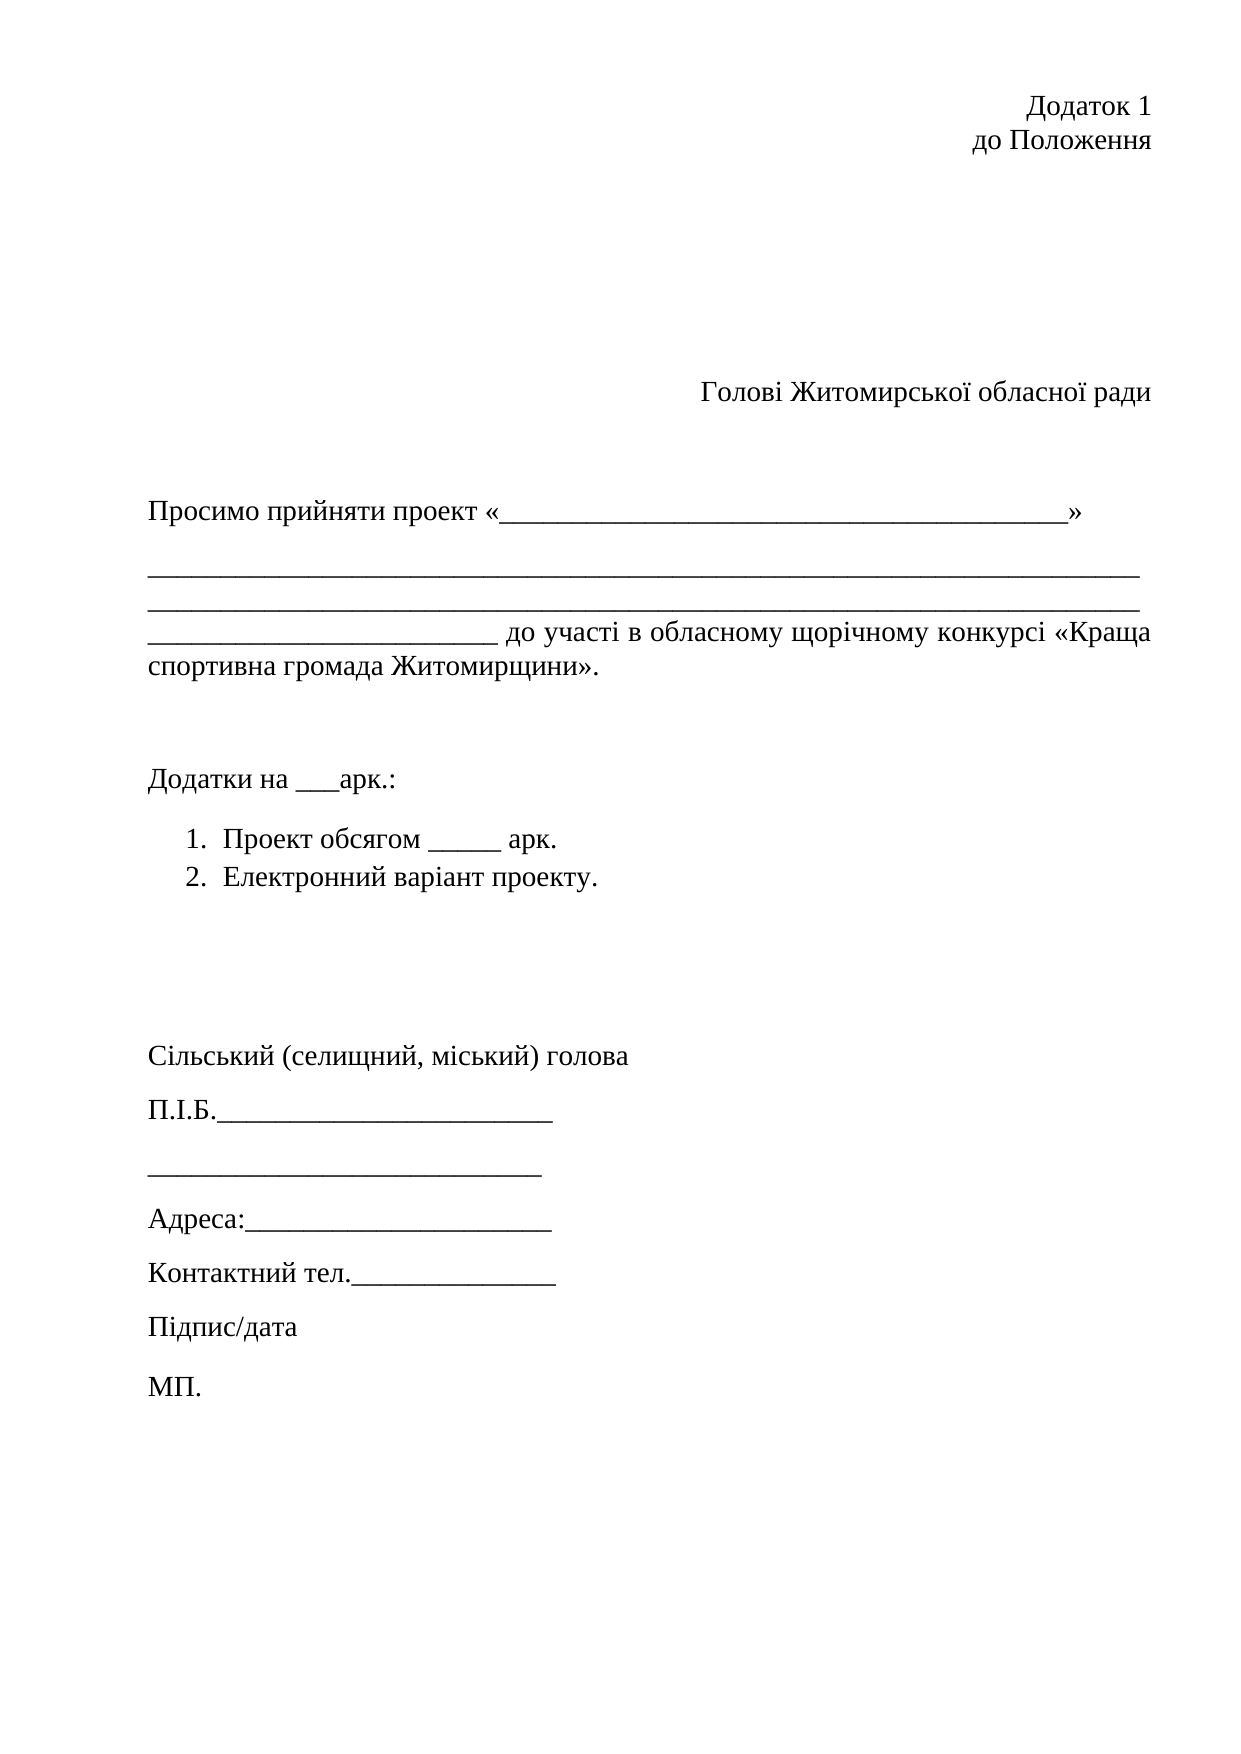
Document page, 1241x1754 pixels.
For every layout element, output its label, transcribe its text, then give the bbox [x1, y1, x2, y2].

text Додатки на ___арк.: [148, 762, 1152, 795]
text МП. [148, 1369, 1152, 1402]
text П.І.Б._______________________ [148, 1092, 1152, 1126]
text Голові Житомирської обласної ради [148, 374, 1152, 408]
text Контактний тел.______________ [148, 1255, 1152, 1289]
text Просимо прийняти проект «_______________________________________» [148, 493, 1152, 526]
text ___________________________ [148, 1146, 1152, 1180]
list Проект обсягом _____ арк. [185, 821, 1152, 854]
text Сільський (селищний, міський) голова [148, 1038, 1152, 1071]
text Адреса:_____________________ [148, 1201, 1152, 1234]
text ________________________________________________________________________________________________________________________________________________________________ до участі в обласному щорічному конкурсі «Краща спортивна громада Житомирщини». [148, 547, 1152, 681]
list Електронний варіант проекту. [185, 859, 1152, 893]
text Підпис/дата [148, 1309, 1152, 1343]
text Додаток 1 [148, 88, 1152, 122]
text до Положення [148, 122, 1152, 156]
